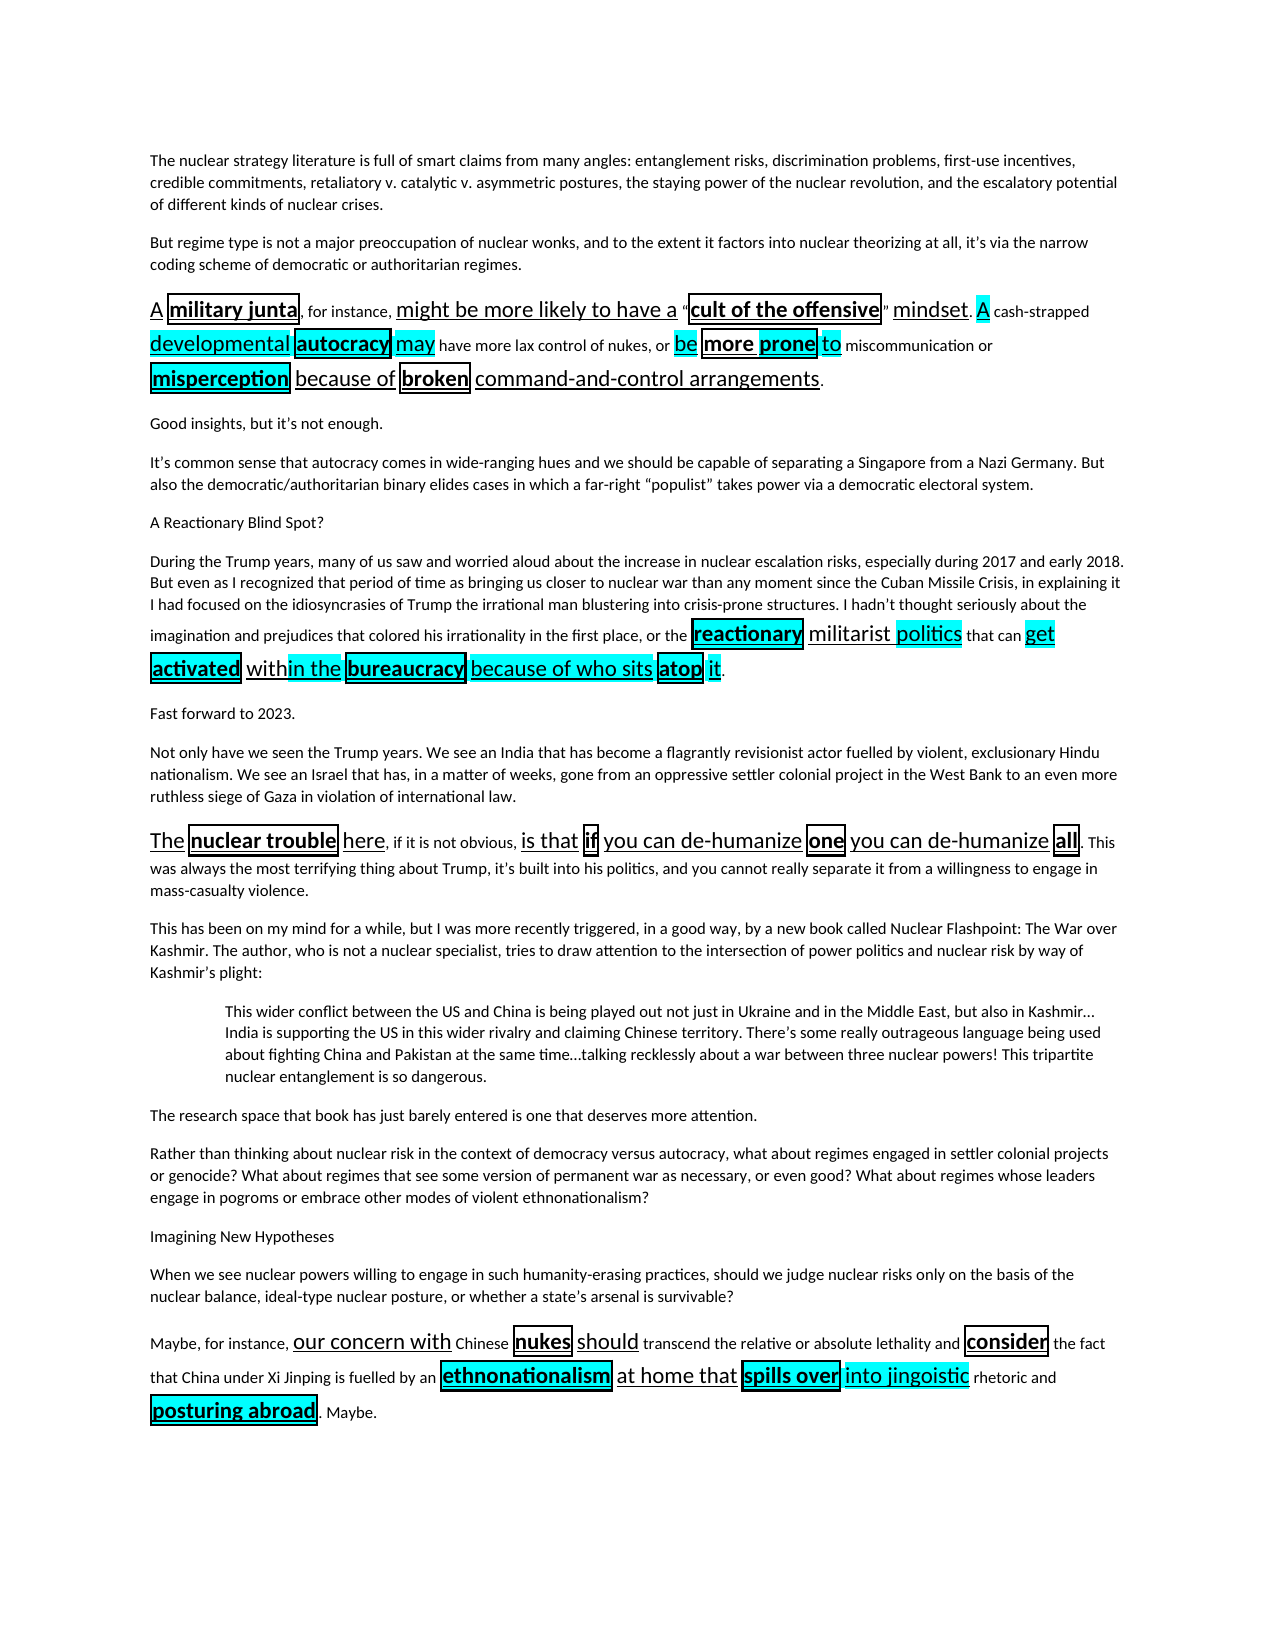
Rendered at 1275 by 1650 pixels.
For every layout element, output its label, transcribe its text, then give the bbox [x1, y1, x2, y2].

text Rather than thinking about nuclear risk in the context of democracy versus autocracy, what about regimes engaged in settler colonial projects or genocide? What about regimes that see some version of permanent war as necessary, or even good? What about regimes whose leaders engage in pogroms or embrace other modes of violent ethnonationalism? [150, 1143, 1125, 1208]
text Fast forward to 2023. [150, 703, 1125, 724]
text A Reactionary Blind Spot? [150, 512, 1125, 533]
text This wider conflict between the US and China is being played out not just in Ukraine and in the Middle East, but also in Kashmir…India is supporting the US in this wider rivalry and claiming Chinese territory. There’s some really outrageous language being used about fighting China and Pakistan at the same time…talking recklessly about a war between three nuclear powers! This tripartite nuclear entanglement is so dangerous. [225, 1001, 1125, 1087]
text Imagining New Hypotheses [150, 1226, 1125, 1246]
text This has been on my mind for a while, but I was more recently triggered, in a good way, by a new book called Nuclear Flashpoint: The War over Kashmir. The author, who is not a nuclear specialist, tries to draw attention to the intersection of power politics and nuclear risk by way of Kashmir’s plight: [150, 918, 1125, 983]
text When we see nuclear powers willing to engage in such humanity-erasing practices, should we judge nuclear risks only on the basis of the nuclear balance, ideal-type nuclear posture, or whether a state’s arsenal is survivable? [150, 1264, 1125, 1307]
text Not only have we seen the Trump years. We see an India that has become a flagrantly revisionist actor fuelled by violent, exclusionary Hindu nationalism. We see an Israel that has, in a matter of weeks, gone from an oppressive settler colonial project in the West Bank to an even more ruthless siege of Gaza in violation of international law. [150, 742, 1125, 806]
text The nuclear strategy literature is full of smart claims from many angles: entanglement risks, discrimination problems, first-use incentives, credible commitments, retaliatory v. catalytic v. asymmetric postures, the staying power of the nuclear revolution, and the escalatory potential of different kinds of nuclear crises. [150, 150, 1125, 214]
text Maybe, for instance, our concern with Chinese nukes should transcend the relative or absolute lethality and consider the fact that China under Xi Jinping is fuelled by an ethnonationalism at home that spills over into jingoistic rhetoric and posturing abroad. Maybe. [150, 1325, 1125, 1426]
text A military junta, for instance, might be more likely to have a “cult of the offensive” mindset. A cash-strapped developmental autocracy may have more lax control of nukes, or be more prone to miscommunication or misperception because of broken command-and-control arrangements. [150, 293, 1125, 394]
text It’s common sense that autocracy comes in wide-ranging hues and we should be capable of separating a Singapore from a Nazi Germany. But also the democratic/authoritarian binary elides cases in which a far-right “populist” takes power via a democratic electoral system. [150, 452, 1125, 494]
text The nuclear trouble here, if it is not obvious, is that if you can de-humanize one you can de-humanize all. This was always the most terrifying thing about Trump, it’s built into his politics, and you cannot really separate it from a willingness to engage in mass-casualty violence. [150, 824, 1125, 900]
text The research space that book has just barely entered is one that deserves more attention. [150, 1105, 1125, 1125]
text But regime type is not a major preoccupation of nuclear wonks, and to the extent it factors into nuclear theorizing at all, it’s via the narrow coding scheme of democratic or authoritarian regimes. [150, 232, 1125, 274]
text During the Trump years, many of us saw and worried aloud about the increase in nuclear escalation risks, especially during 2017 and early 2018. But even as I recognized that period of time as bringing us closer to nuclear war than any moment since the Cuban Missile Crisis, in explaining it I had focused on the idiosyncrasies of Trump the irrational man blustering into crisis-prone structures. I hadn’t thought seriously about the imagination and prejudices that colored his irrationality in the first place, or the reactionary militarist politics that can get activated within the bureaucracy because of who sits atop it. [150, 551, 1125, 684]
text Good insights, but it’s not enough. [150, 413, 1125, 434]
